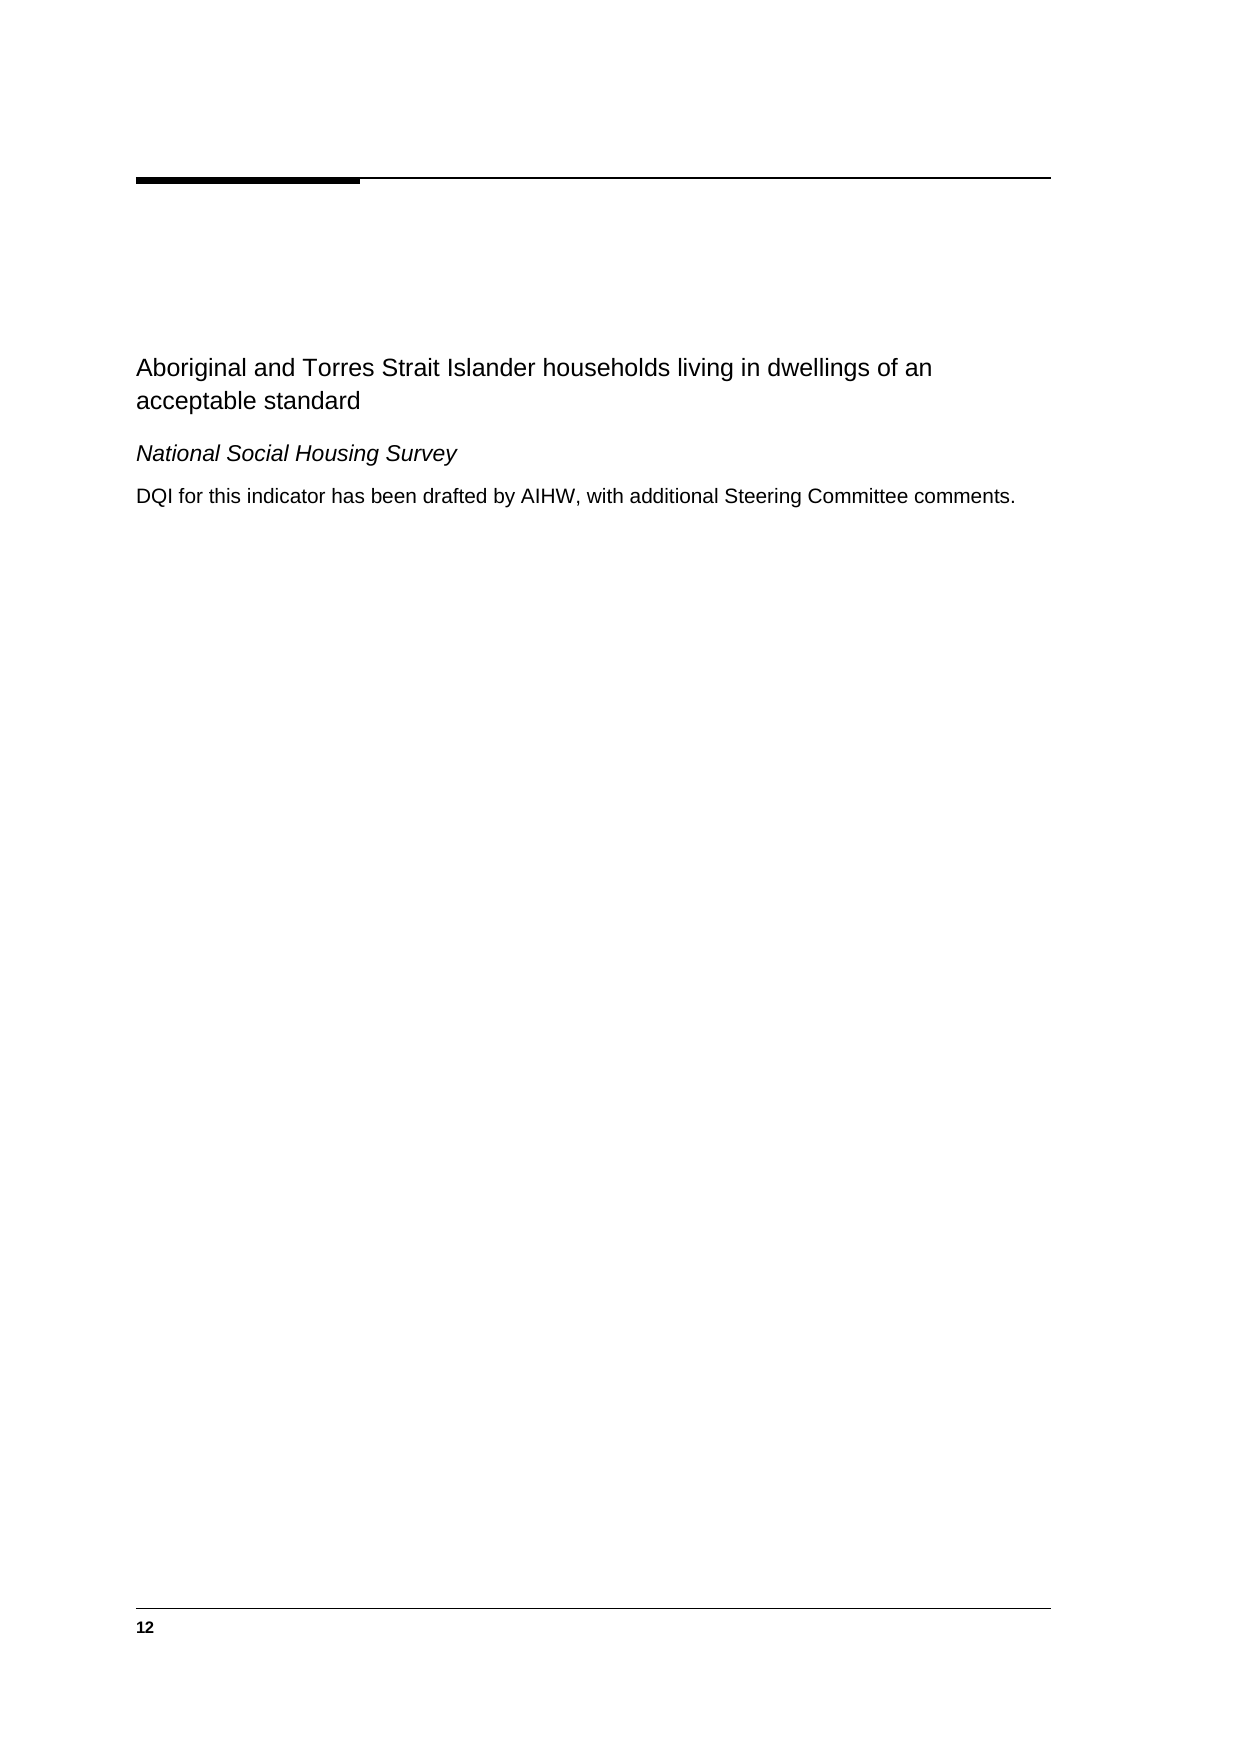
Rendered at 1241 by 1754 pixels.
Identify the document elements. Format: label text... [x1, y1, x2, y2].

subtitle National Social Housing Survey [136, 435, 1051, 468]
text DQI for this indicator has been drafted by AIHW, with additional Steering Committee comments. [136, 481, 1051, 508]
subtitle Aboriginal and Torres Strait Islander households living in dwellings of an acceptable standard [136, 350, 1051, 416]
